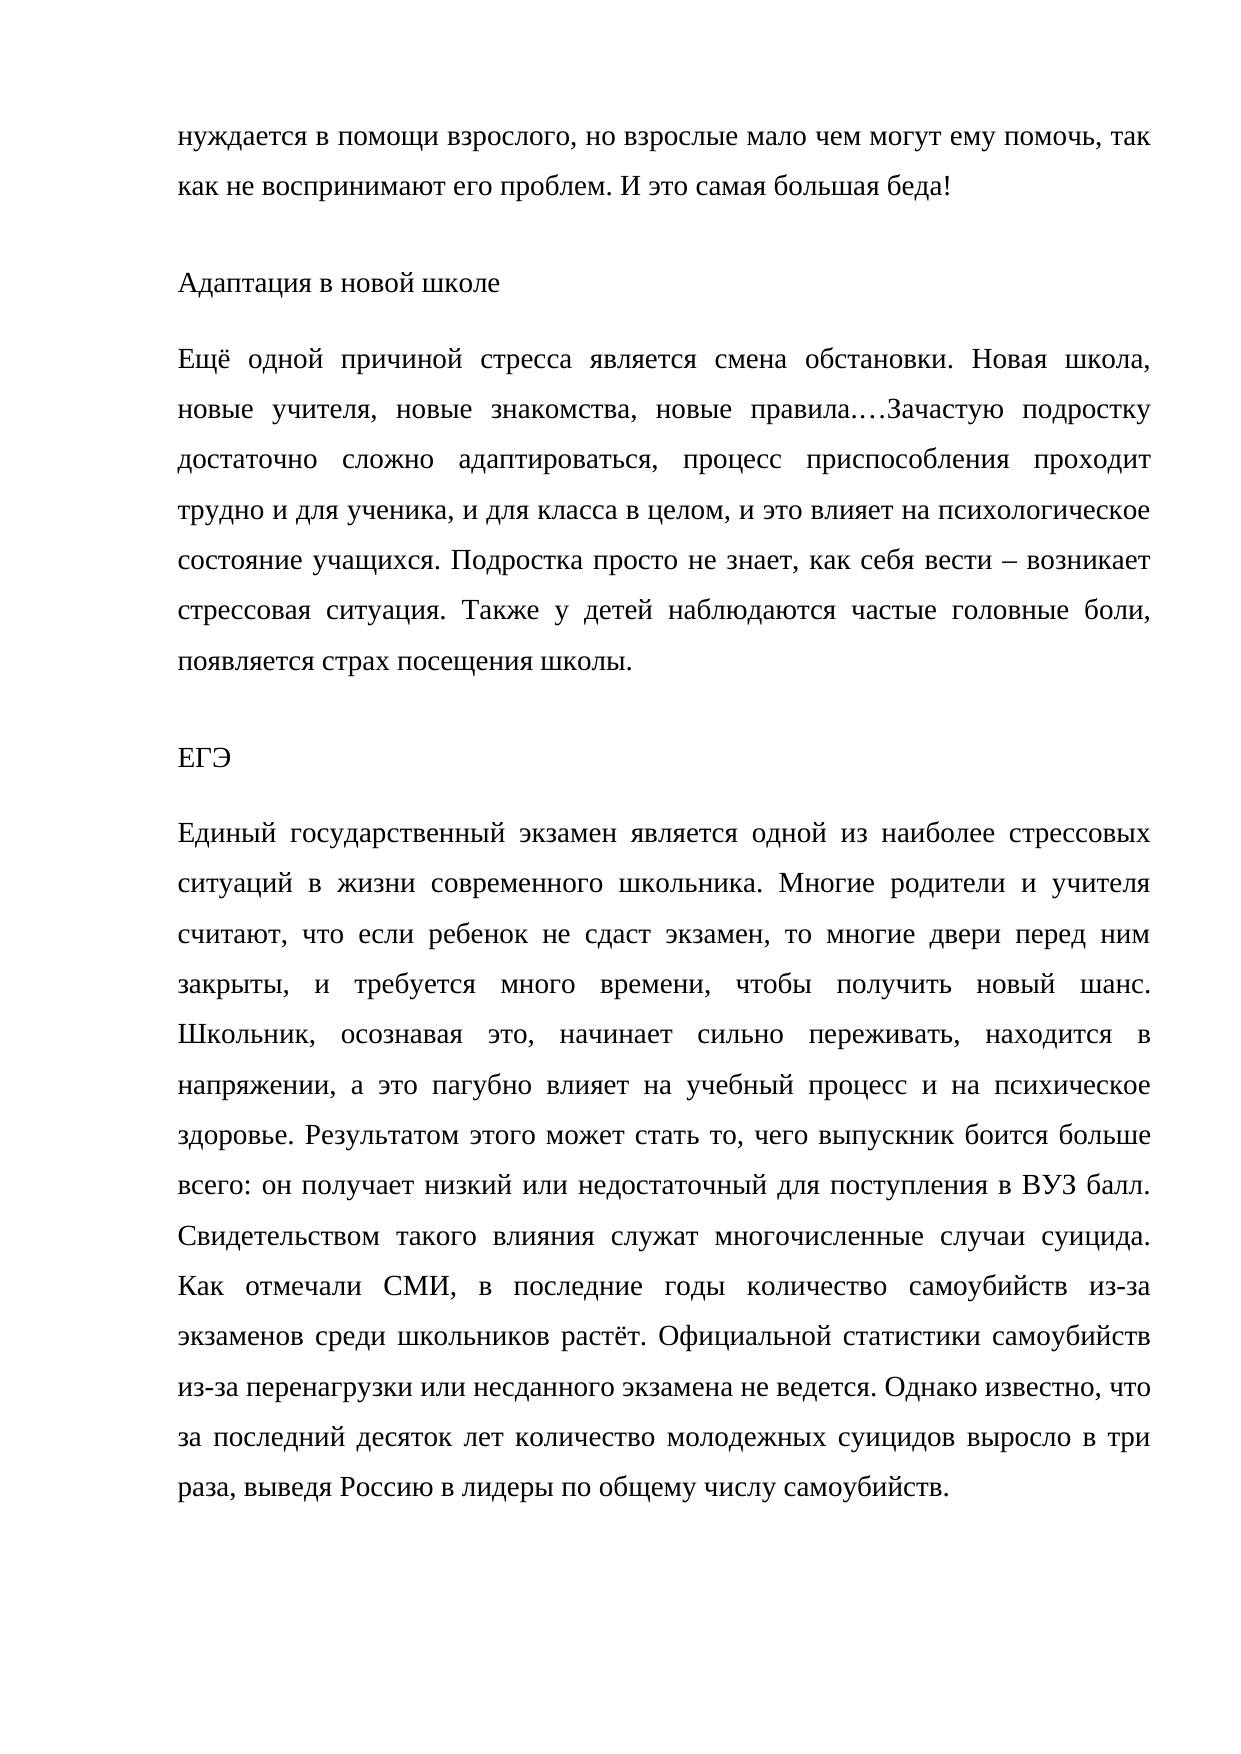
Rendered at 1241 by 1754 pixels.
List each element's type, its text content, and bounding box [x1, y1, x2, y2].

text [177, 118, 1152, 202]
text Единый государственный экзамен является одной из наиболее стрессовых ситуаций в жизни современного школьника. Многие родители и учителя считают, что если ребенок не сдаст экзамен, то многие двери перед ним закрыты, и требуется много времени, чтобы получить новый шанс. Школьник, осознавая это, начинает сильно переживать, находится в напряжении, а это пагубно влияет на учебный процесс и на психическое здоровье. Результатом этого может стать то, чего выпускник боится больше всего: он получает низкий или недостаточный для поступления в ВУЗ балл. Свидетельством такого влияния служат многочисленные случаи суицида. Как отмечали СМИ, в последние годы количество самоубийств из-за экзаменов среди школьников растёт. Официальной статистики самоубийств из-за перенагрузки или несданного экзамена не ведется. Однако известно, что за последний десяток лет количество молодежных суицидов выросло в три раза, выведя Россию в лидеры по общему числу самоубийств. [177, 815, 1152, 1503]
subtitle Адаптация в новой школе [177, 266, 1152, 299]
subtitle ЕГЭ [177, 740, 1152, 773]
text Ещё одной причиной стресса является смена обстановки. Новая школа, новые учителя, новые знакомства, новые правила.…Зачастую подростку достаточно сложно адаптироваться, процесс приспособления проходит трудно и для ученика, и для класса в целом, и это влияет на психологическое состояние учащихся. Подростка просто не знает, как себя вести – возникает стрессовая ситуация. Также у детей наблюдаются частые головные боли, появляется страх посещения школы. [177, 341, 1152, 676]
